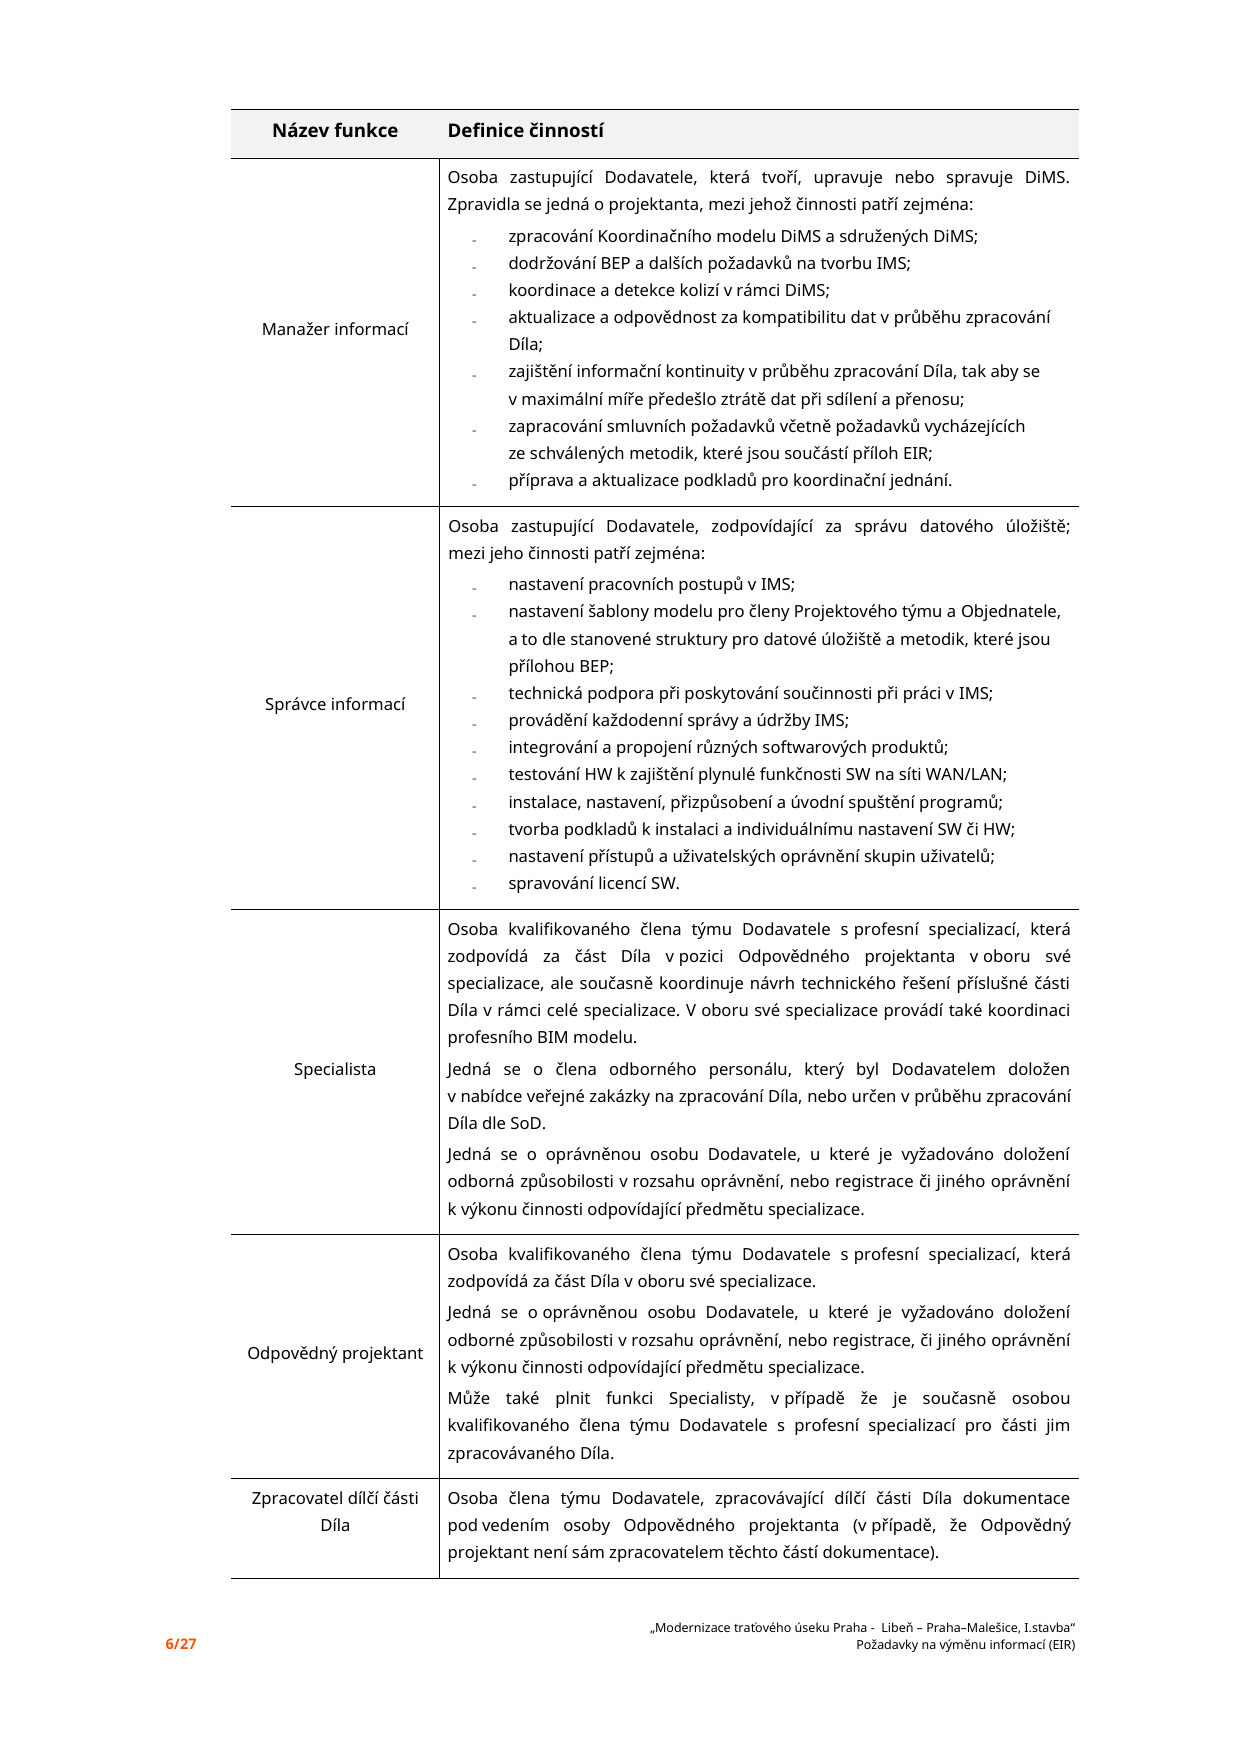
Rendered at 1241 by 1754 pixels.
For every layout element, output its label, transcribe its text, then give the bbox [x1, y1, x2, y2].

table_cell Manažer informací [231, 159, 439, 506]
table_cell Osoba kvalifikovaného člena týmu Dodavatele s profesní specializací, která zodpovídá za část Díla v oboru své specializace. Jedná se o oprávněnou osobu Dodavatele, u které je vyžadováno doložení odborné způsobilosti v rozsahu oprávnění, nebo registrace, či jiného oprávnění k výkonu činnosti odpovídající předmětu specializace. Může také plnit funkci Specialisty, v případě že je současně osobou kvalifikovaného člena týmu Dodavatele s profesní specializací pro části jim zpracovávaného Díla. [440, 1235, 1079, 1478]
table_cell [440, 1479, 1079, 1578]
table_cell Osoba zastupující Dodavatele, zodpovídající za správu datového úložiště; mezi jeho činnosti patří zejména: nastavení pracovních postupů v IMS; nastavení šablony modelu pro členy Projektového týmu a Objednatele, a to dle stanovené struktury pro datové úložiště a metodik, které jsou přílohou BEP; technická podpora při poskytování součinnosti při práci v IMS; provádění každodenní správy a údržby IMS; integrování a propojení různých softwarových produktů; testování HW k zajištění plynulé funkčnosti SW na síti WAN/LAN; instalace, nastavení, přizpůsobení a úvodní spuštění programů; tvorba podkladů k instalaci a individuálnímu nastavení SW či HW; nastavení přístupů a uživatelských oprávnění skupin uživatelů; spravování licencí SW. [440, 507, 1079, 909]
table_cell Odpovědný projektant [231, 1235, 439, 1478]
table_cell Osoba kvalifikovaného člena týmu Dodavatele s profesní specializací, která zodpovídá za část Díla v pozici Odpovědného projektanta v oboru své specializace, ale současně koordinuje návrh technického řešení příslušné části Díla v rámci celé specializace. V oboru své specializace provádí také koordinaci profesního BIM modelu. Jedná se o člena odborného personálu, který byl Dodavatelem doložen v nabídce veřejné zakázky na zpracování Díla, nebo určen v průběhu zpracování Díla dle SoD. Jedná se o oprávněnou osobu Dodavatele, u které je vyžadováno doložení odborná způsobilosti v rozsahu oprávnění, nebo registrace či jiného oprávnění k výkonu činnosti odpovídající předmětu specializace. [440, 910, 1079, 1234]
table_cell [231, 1479, 439, 1578]
table_cell Správce informací [231, 507, 439, 909]
table_header Název funkce [231, 110, 439, 157]
table_header Definice činností [439, 110, 1079, 157]
table_cell Specialista [231, 910, 439, 1234]
table_cell Osoba zastupující Dodavatele, která tvoří, upravuje nebo spravuje DiMS. Zpravidla se jedná o projektanta, mezi jehož činnosti patří zejména: zpracování Koordinačního modelu DiMS a sdružených DiMS; dodržování BEP a dalších požadavků na tvorbu IMS; koordinace a detekce kolizí v rámci DiMS; aktualizace a odpovědnost za kompatibilitu dat v průběhu zpracování Díla; zajištění informační kontinuity v průběhu zpracování Díla, tak aby se v maximální míře předešlo ztrátě dat při sdílení a přenosu; zapracování smluvních požadavků včetně požadavků vycházejících ze schválených metodik, které jsou součástí příloh EIR; příprava a aktualizace podkladů pro koordinační jednání. [440, 159, 1079, 506]
